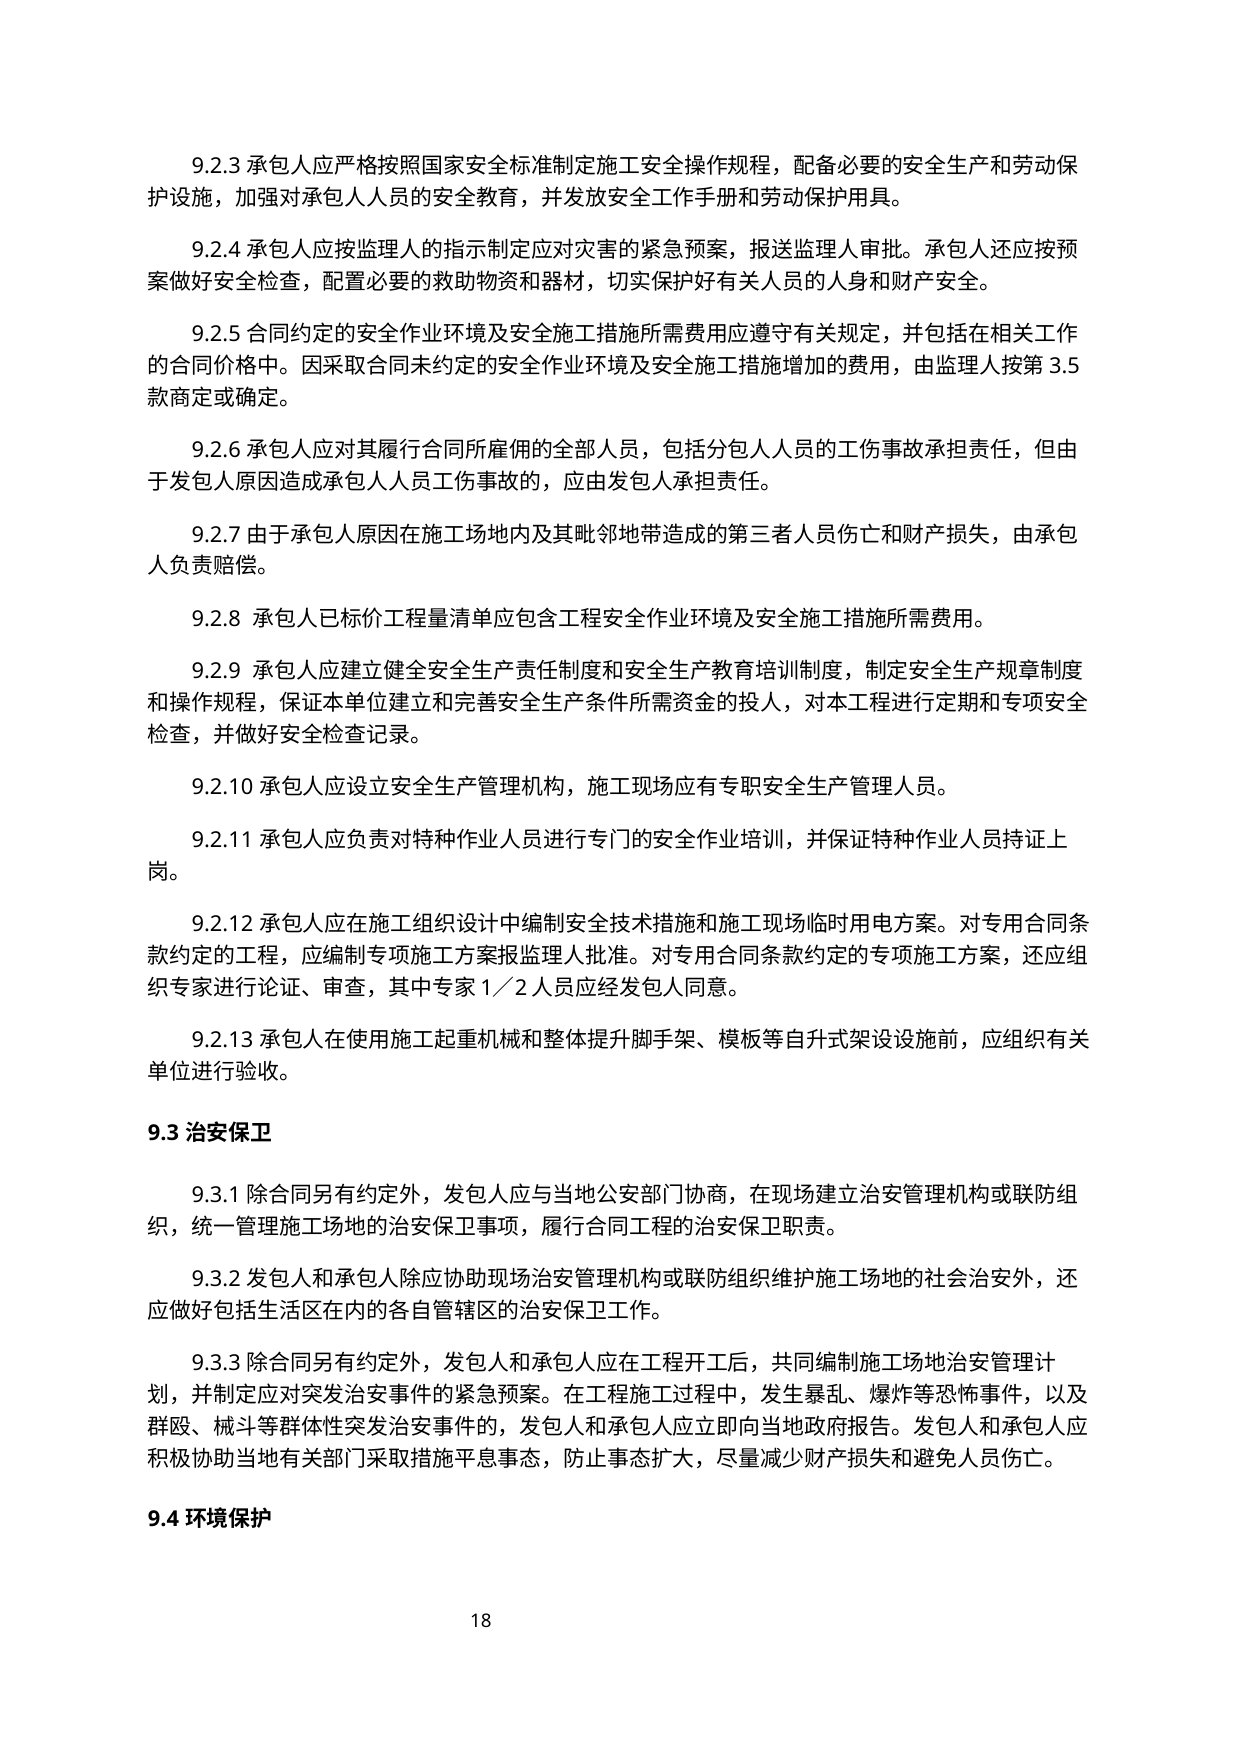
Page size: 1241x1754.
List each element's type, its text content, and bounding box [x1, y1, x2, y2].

text 9.2.6 承包人应对其履行合同所雇佣的全部人员，包括分包人人员的工伤事故承担责任，但由于发包人原因造成承包人人员工伤事故的，应由发包人承担责任。 [148, 432, 1092, 496]
subtitle 9.4 环境保护 [148, 1501, 1092, 1533]
text 9.2.5 合同约定的安全作业环境及安全施工措施所需费用应遵守有关规定，并包括在相关工作的合同价格中。因采取合同未约定的安全作业环境及安全施工措施增加的费用，由监理人按第3.5款商定或确定。 [148, 316, 1092, 411]
text 9.2.13 承包人在使用施工起重机械和整体提升脚手架、模板等自升式架设设施前，应组织有关单位进行验收。 [148, 1022, 1092, 1086]
text 9.2.11 承包人应负责对特种作业人员进行专门的安全作业培训，并保证特种作业人员持证上岗。 [148, 822, 1092, 885]
text 9.2.9 承包人应建立健全安全生产责任制度和安全生产教育培训制度，制定安全生产规章制度和操作规程，保证本单位建立和完善安全生产条件所需资金的投人，对本工程进行定期和专项安全检查，并做好安全检查记录。 [148, 653, 1092, 748]
text 9.2.12 承包人应在施工组织设计中编制安全技术措施和施工现场临时用电方案。对专用合同条款约定的工程，应编制专项施工方案报监理人批准。对专用合同条款约定的专项施工方案，还应组织专家进行论证、审查，其中专家1／2人员应经发包人同意。 [148, 906, 1092, 1001]
text 9.3.1 除合同另有约定外，发包人应与当地公安部门协商，在现场建立治安管理机构或联防组织，统一管理施工场地的治安保卫事项，履行合同工程的治安保卫职责。 [148, 1177, 1092, 1240]
subtitle 9.3 治安保卫 [148, 1115, 1092, 1147]
text 9.3.3 除合同另有约定外，发包人和承包人应在工程开工后，共同编制施工场地治安管理计划，并制定应对突发治安事件的紧急预案。在工程施工过程中，发生暴乱、爆炸等恐怖事件，以及群殴、械斗等群体性突发治安事件的，发包人和承包人应立即向当地政府报告。发包人和承包人应积极协助当地有关部门采取措施平息事态，防止事态扩大，尽量减少财产损失和避免人员伤亡。 [148, 1345, 1092, 1472]
text 9.2.7 由于承包人原因在施工场地内及其毗邻地带造成的第三者人员伤亡和财产损失，由承包人负责赔偿。 [148, 517, 1092, 580]
text 9.3.2 发包人和承包人除应协助现场治安管理机构或联防组织维护施工场地的社会治安外，还应做好包括生活区在内的各自管辖区的治安保卫工作。 [148, 1261, 1092, 1324]
text 9.2.3 承包人应严格按照国家安全标准制定施工安全操作规程，配备必要的安全生产和劳动保护设施，加强对承包人人员的安全教育，并发放安全工作手册和劳动保护用具。 [148, 148, 1092, 211]
text 9.2.10 承包人应设立安全生产管理机构，施工现场应有专职安全生产管理人员。 [148, 769, 1092, 801]
text 9.2.8 承包人已标价工程量清单应包含工程安全作业环境及安全施工措施所需费用。 [148, 601, 1092, 633]
text 9.2.4 承包人应按监理人的指示制定应对灾害的紧急预案，报送监理人审批。承包人还应按预案做好安全检查，配置必要的救助物资和器材，切实保护好有关人员的人身和财产安全。 [148, 232, 1092, 295]
